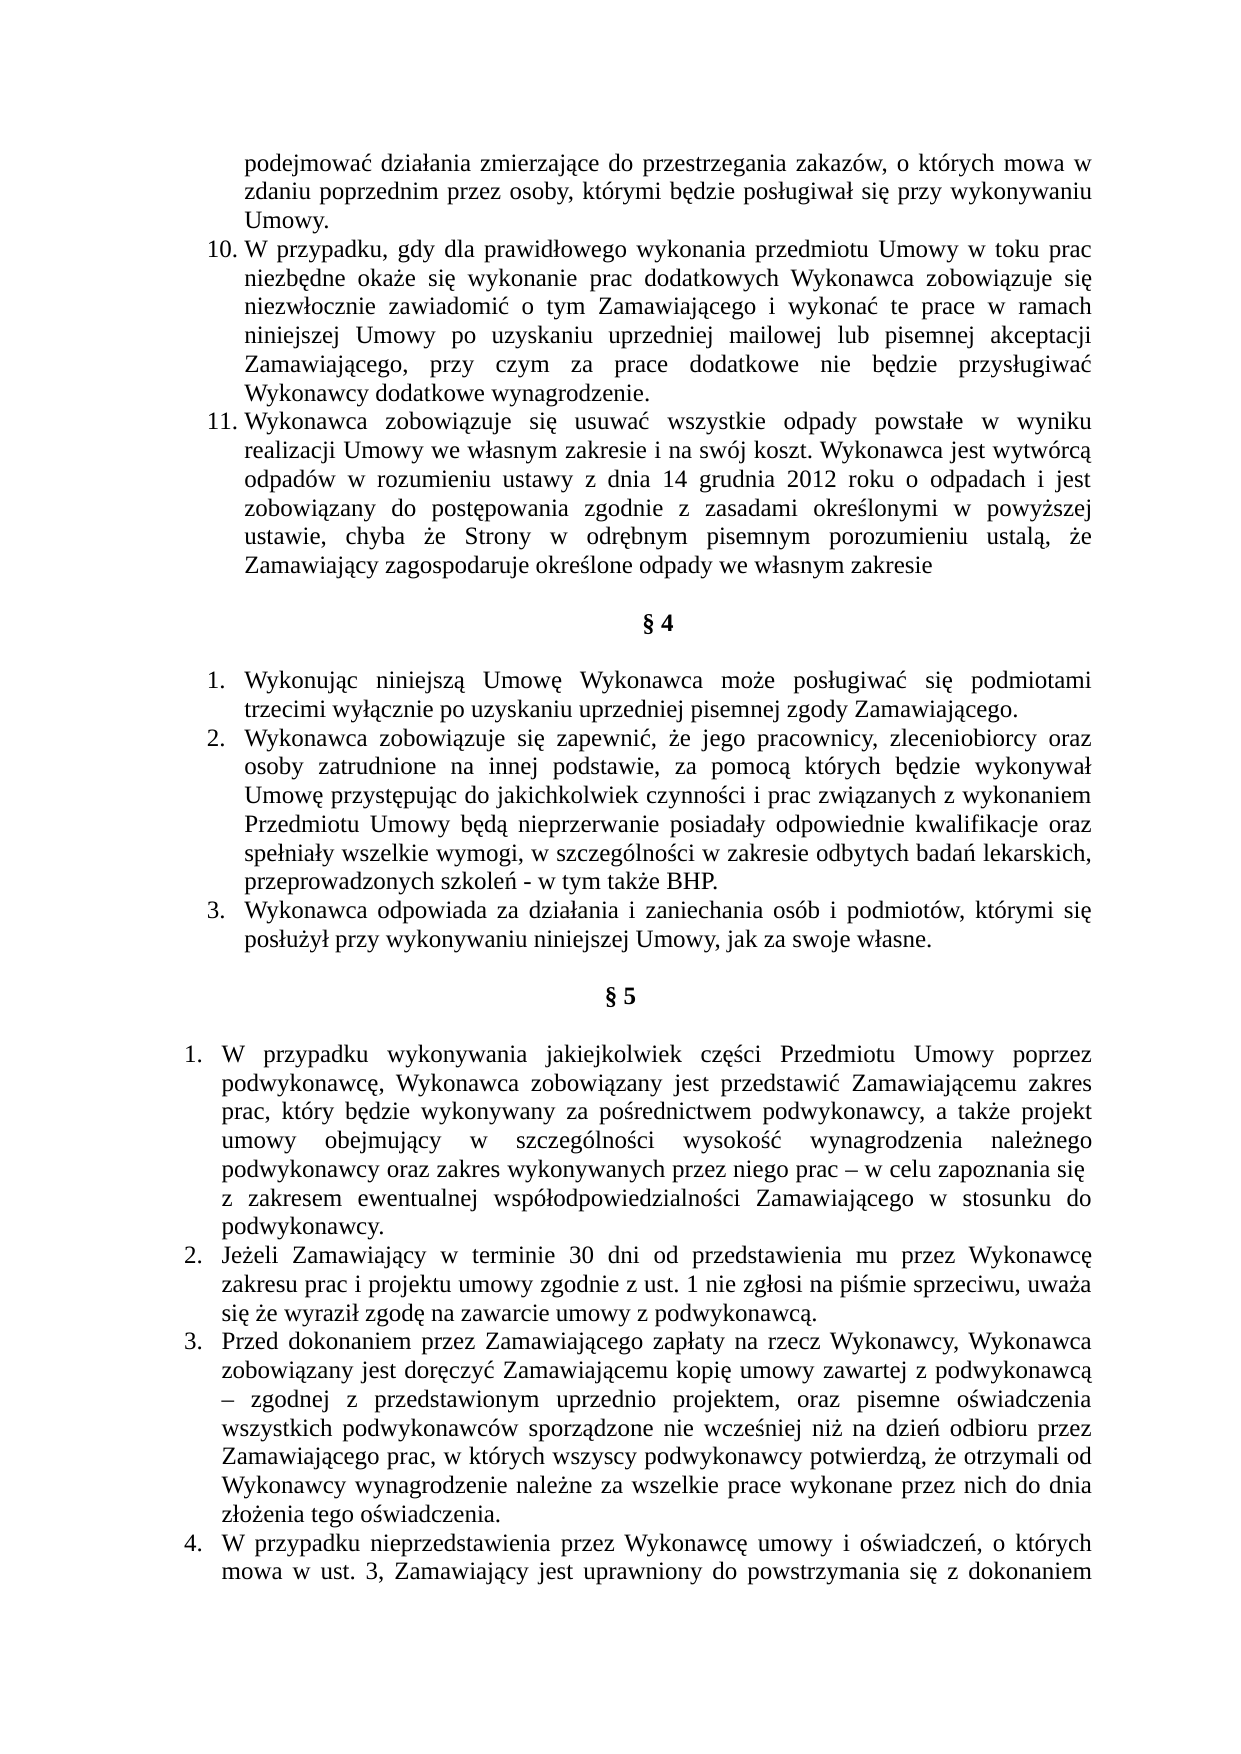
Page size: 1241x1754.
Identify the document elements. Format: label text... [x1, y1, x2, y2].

list Wykonawca odpowiada za działania i zaniechania osób i podmiotów, którymi się posłużył przy wykonywaniu niniejszej Umowy, jak za swoje własne. [207, 895, 1093, 953]
text § 4 [223, 608, 1093, 636]
list Jeżeli Zamawiający w terminie 30 dni od przedstawienia mu przez Wykonawcę zakresu prac i projektu umowy zgodnie z ust. 1 nie zgłosi na piśmie sprzeciwu, uważa się że wyraził zgodę na zawarcie umowy z podwykonawcą. [184, 1240, 1093, 1326]
list Wykonawca zobowiązuje się zapewnić, że jego pracownicy, zleceniobiorcy oraz osoby zatrudnione na innej podstawie, za pomocą których będzie wykonywał Umowę przystępując do jakichkolwiek czynności i prac związanych z wykonaniem Przedmiotu Umowy będą nieprzerwanie posiadały odpowiednie kwalifikacje oraz spełniały wszelkie wymogi, w szczególności w zakresie odbytych badań lekarskich, przeprowadzonych szkoleń - w tym także BHP. [207, 723, 1093, 895]
list Wykonawca zobowiązuje się usuwać wszystkie odpady powstałe w wyniku realizacji Umowy we własnym zakresie i na swój koszt. Wykonawca jest wytwórcą odpadów w rozumieniu ustawy z dnia 14 grudnia 2012 roku o odpadach i jest zobowiązany do postępowania zgodnie z zasadami określonymi w powyższej ustawie, chyba że Strony w odrębnym pisemnym porozumieniu ustalą, że Zamawiający zagospodaruje określone odpady we własnym zakresie [207, 406, 1093, 579]
text § 5 [148, 981, 1093, 1010]
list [184, 1528, 1093, 1585]
list W przypadku, gdy dla prawidłowego wykonania przedmiotu Umowy w toku prac niezbędne okaże się wykonanie prac dodatkowych Wykonawca zobowiązuje się niezwłocznie zawiadomić o tym Zamawiającego i wykonać te prace w ramach niniejszej Umowy po uzyskaniu uprzedniej mailowej lub pisemnej akceptacji Zamawiającego, przy czym za prace dodatkowe nie będzie przysługiwać Wykonawcy dodatkowe wynagrodzenie. [207, 234, 1093, 406]
list Wykonując niniejszą Umowę Wykonawca może posługiwać się podmiotami trzecimi wyłącznie po uzyskaniu uprzedniej pisemnej zgody Zamawiającego. [207, 665, 1093, 723]
list W przypadku wykonywania jakiejkolwiek części Przedmiotu Umowy poprzez podwykonawcę, Wykonawca zobowiązany jest przedstawić Zamawiającemu zakres prac, który będzie wykonywany za pośrednictwem podwykonawcy, a także projekt umowy obejmujący w szczególności wysokość wynagrodzenia należnego podwykonawcy oraz zakres wykonywanych przez niego prac – w celu zapoznania się z zakresem ewentualnej współodpowiedzialności Zamawiającego w stosunku do podwykonawcy. [184, 1039, 1093, 1240]
list Przed dokonaniem przez Zamawiającego zapłaty na rzecz Wykonawcy, Wykonawca zobowiązany jest doręczyć Zamawiającemu kopię umowy zawartej z podwykonawcą – zgodnej z przedstawionym uprzednio projektem, oraz pisemne oświadczenia wszystkich podwykonawców sporządzone nie wcześniej niż na dzień odbioru przez Zamawiającego prac, w których wszyscy podwykonawcy potwierdzą, że otrzymali od Wykonawcy wynagrodzenie należne za wszelkie prace wykonane przez nich do dnia złożenia tego oświadczenia. [184, 1326, 1093, 1528]
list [207, 148, 1093, 234]
